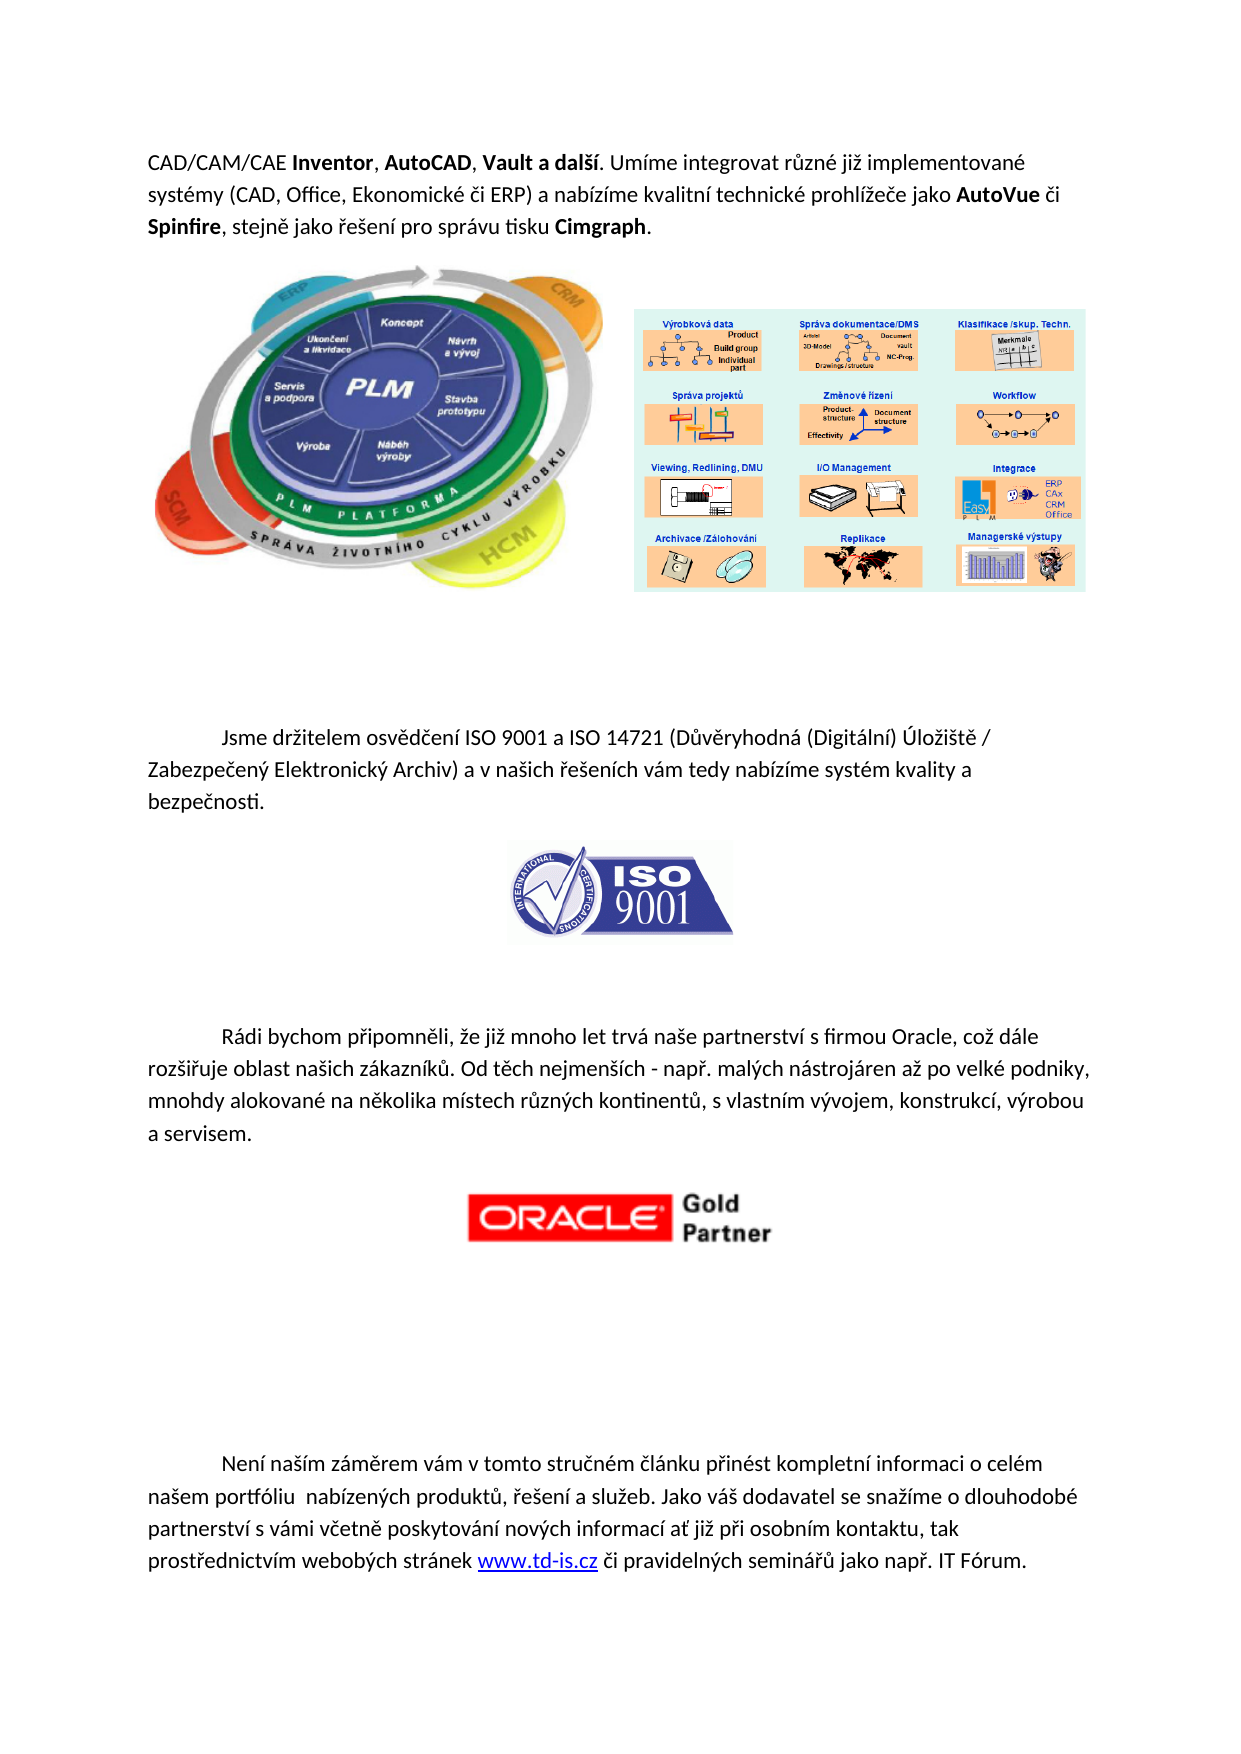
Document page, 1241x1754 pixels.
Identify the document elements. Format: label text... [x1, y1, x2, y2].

text Není naším záměrem vám v tomto stručném článku přinést kompletní informaci o celém našem portfóliu nabízených produktů, řešení a služeb. Jako váš dodavatel se snažíme o dlouhodobé partnerství s vámi včetně poskytování nových informací ať již při osobním kontaktu, tak prostřednictvím webobých stránek www.td-is.cz či pravidelných seminářů jako např. IT Fórum. [148, 1449, 1093, 1574]
text Jsme držitelem osvědčení ISO 9001 a ISO 14721 (Důvěryhodná (Digitální) Úložiště / Zabezpečený Elektronický Archiv) a v našich řešeních vám tedy nabízíme systém kvality a bezpečnosti. [148, 723, 1093, 815]
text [148, 148, 1093, 240]
picture [634, 309, 1086, 592]
picture [154, 265, 603, 592]
picture [446, 1171, 794, 1266]
picture [506, 840, 734, 945]
text Rádi bychom připomněli, že již mnoho let trvá naše partnerství s firmou Oracle, což dále rozšiřuje oblast našich zákazníků. Od těch nejmenších - např. malých nástrojáren až po velké podniky, mnohdy alokované na několika místech různých kontinentů, s vlastním vývojem, konstrukcí, výrobou a servisem. [148, 1022, 1093, 1147]
